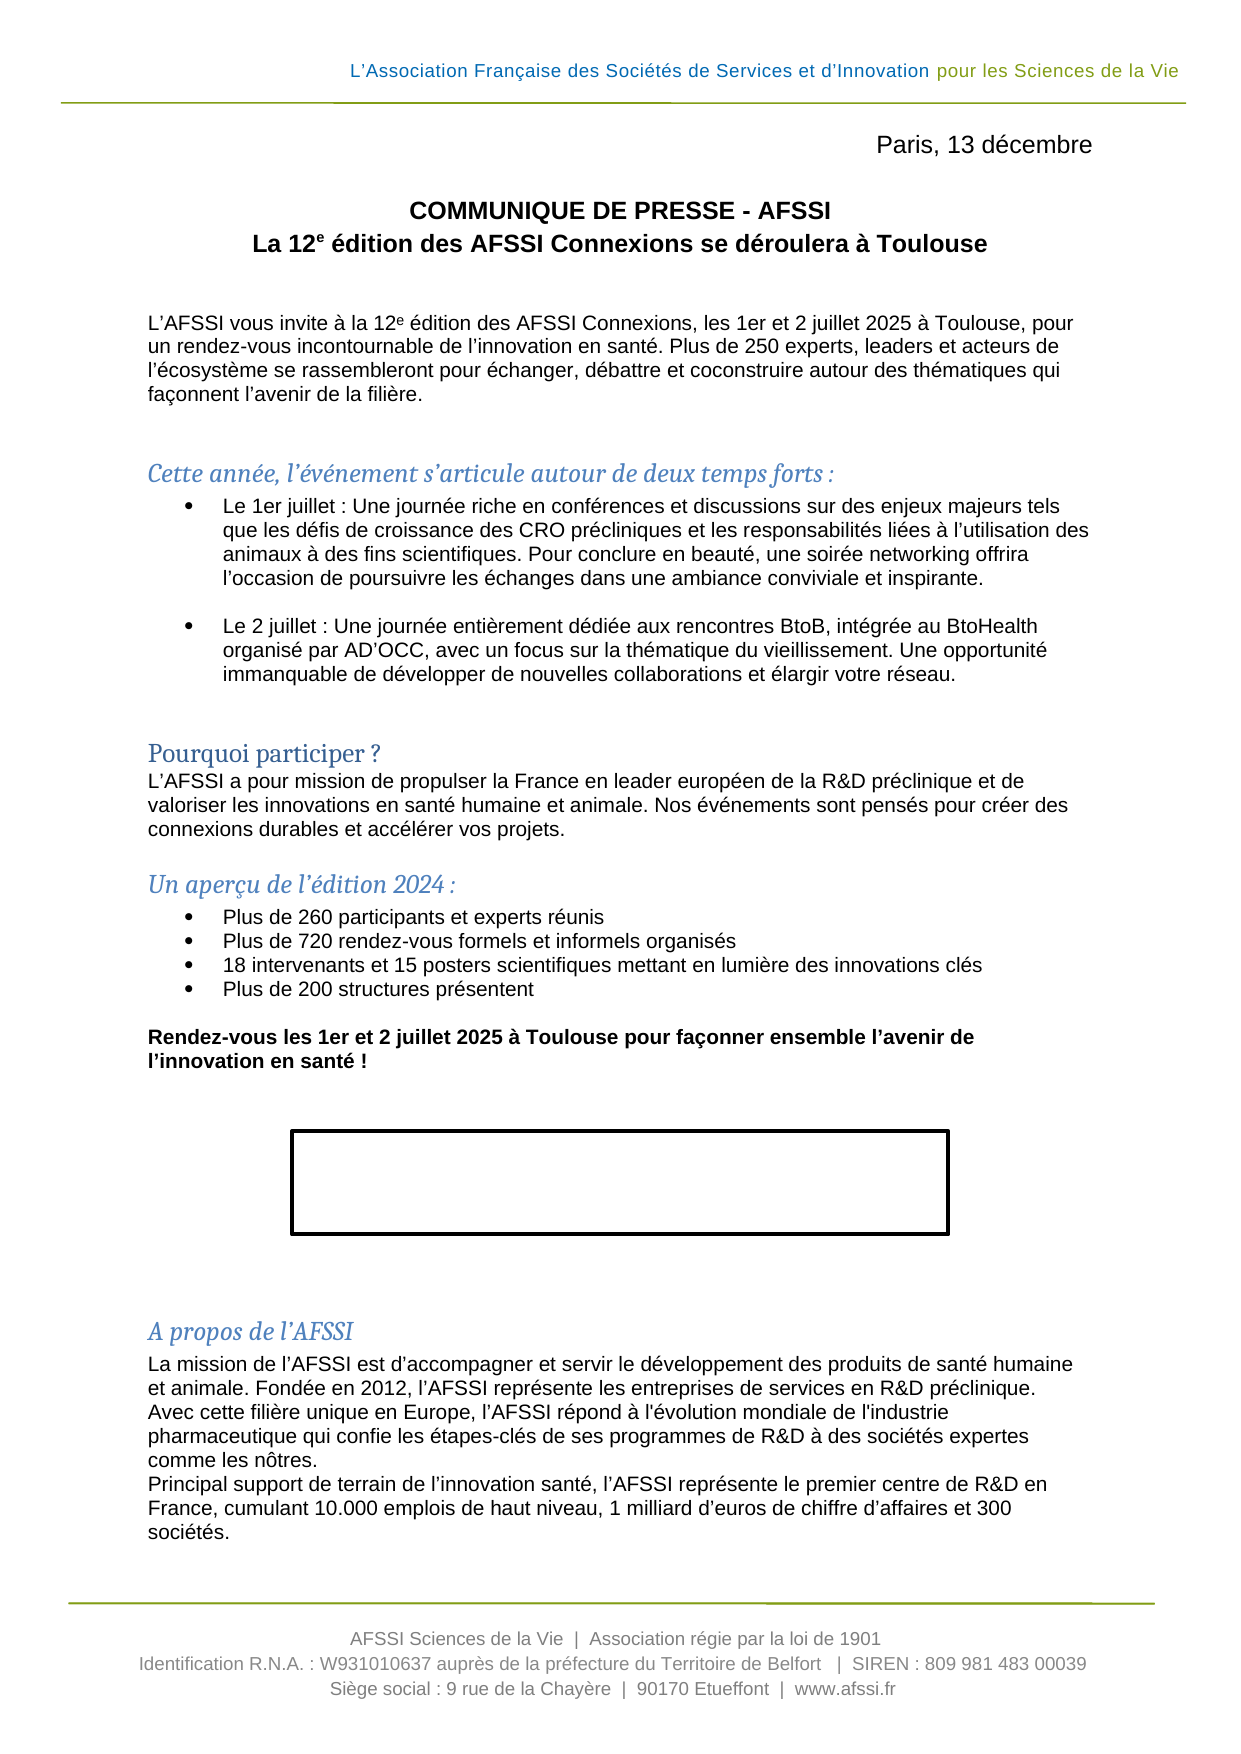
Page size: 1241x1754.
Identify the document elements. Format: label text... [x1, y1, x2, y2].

list Le 2 juillet : Une journée entièrement dédiée aux rencontres BtoB, intégrée au BtoHealth organisé par AD’OCC, avec un focus sur la thématique du vieillissement. Une opportunité immanquable de développer de nouvelles collaborations et élargir votre réseau. [185, 614, 1093, 686]
list Plus de 200 structures présentent [185, 977, 1093, 1001]
text Principal support de terrain de l’innovation santé, l’AFSSI représente le premier centre de R&D en France, cumulant 10.000 emplois de haut niveau, 1 milliard d’euros de chiffre d’affaires et 300 sociétés. [148, 1472, 1093, 1543]
subtitle Cette année, l’événement s’articule autour de deux temps forts : [148, 458, 1093, 489]
text La mission de l’AFSSI est d’accompagner et servir le développement des produits de santé humaine et animale. Fondée en 2012, l’AFSSI représente les entreprises de services en R&D préclinique. [148, 1352, 1093, 1400]
text L’AFSSI vous invite à la 12ᵉ édition des AFSSI Connexions, les 1er et 2 juillet 2025 à Toulouse, pour un rendez-vous incontournable de l’innovation en santé. Plus de 250 experts, leaders et acteurs de l’écosystème se rassembleront pour échanger, débattre et coconstruire autour des thématiques qui façonnent l’avenir de la filière. [148, 310, 1093, 406]
text Avec cette filière unique en Europe, l’AFSSI répond à l'évolution mondiale de l'industrie pharmaceutique qui confie les étapes-clés de ses programmes de R&D à des sociétés expertes comme les nôtres. [148, 1400, 1093, 1472]
list Le 1er juillet : Une journée riche en conférences et discussions sur des enjeux majeurs tels que les défis de croissance des CRO précliniques et les responsabilités liées à l’utilisation des animaux à des fins scientifiques. Pour conclure en beauté, une soirée networking offrira l’occasion de poursuivre les échanges dans une ambiance conviviale et inspirante. [185, 494, 1093, 590]
subtitle A propos de l’AFSSI [148, 1316, 1093, 1347]
list 18 intervenants et 15 posters scientifiques mettant en lumière des innovations clés [185, 953, 1093, 977]
text COMMUNIQUE DE PRESSE - AFSSI [148, 196, 1093, 225]
text La 12e édition des AFSSI Connexions se déroulera à Toulouse [148, 229, 1093, 258]
list Plus de 720 rendez-vous formels et informels organisés [185, 929, 1093, 953]
text Rendez-vous les 1er et 2 juillet 2025 à Toulouse pour façonner ensemble l’avenir de l’innovation en santé ! [148, 1025, 1093, 1073]
list Plus de 260 participants et experts réunis [185, 905, 1093, 929]
text Pourquoi participer ? L’AFSSI a pour mission de propulser la France en leader européen de la R&D préclinique et de valoriser les innovations en santé humaine et animale. Nos événements sont pensés pour créer des connexions durables et accélérer vos projets. [148, 738, 1093, 841]
text Paris, 13 décembre [148, 130, 1093, 159]
subtitle Un aperçu de l’édition 2024 : [148, 869, 1093, 900]
